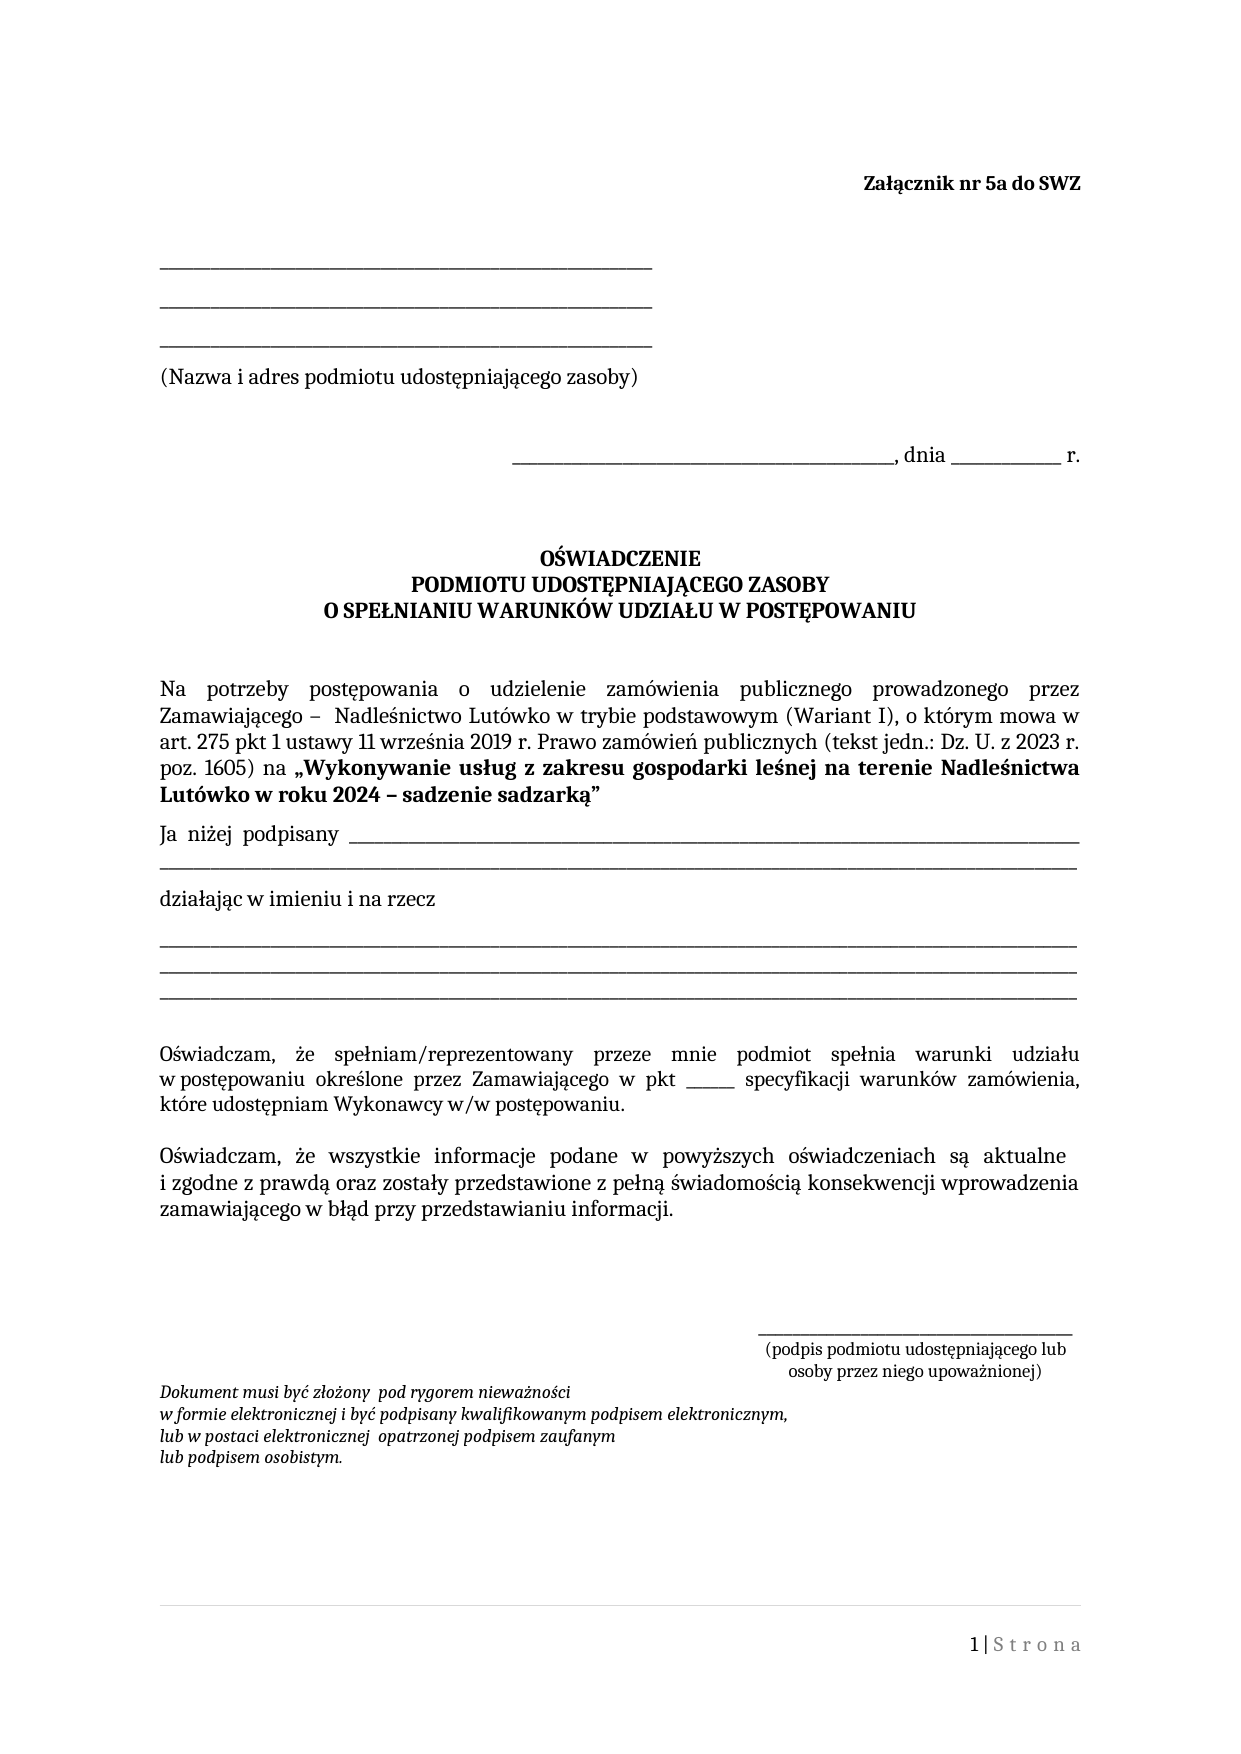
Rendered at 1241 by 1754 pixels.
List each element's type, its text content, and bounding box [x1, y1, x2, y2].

text OŚWIADCZENIE [159, 546, 1081, 572]
text _____________________________________________, dnia _____________ r. [159, 442, 1081, 468]
text Oświadczam, że wszystkie informacje podane w powyższych oświadczeniach są aktualne i zgodne z prawdą oraz zostały przedstawione z pełną świadomością konsekwencji wprowadzenia zamawiającego w błąd przy przedstawianiu informacji. [159, 1143, 1081, 1222]
text PODMIOTU UDOSTĘPNIAJĄCEGO ZASOBY O SPEŁNIANIU WARUNKÓW UDZIAŁU W POSTĘPOWANIU [159, 572, 1081, 625]
text Dokument musi być złożony pod rygorem nieważności w formie elektronicznej i być podpisany kwalifikowanym podpisem elektronicznym, [159, 1382, 1081, 1425]
text lub w postaci elektronicznej opatrzonej podpisem zaufanym [159, 1425, 1081, 1447]
text __________________________________________________________ [159, 286, 1081, 312]
text __________________________________________________________ [159, 247, 1081, 274]
text Na potrzeby postępowania o udzielenie zamówienia publicznego prowadzonego przez Zamawiającego – Nadleśnictwo Lutówko w trybie podstawowym (Wariant I), o którym mowa w art. 275 pkt 1 ustawy 11 września 2019 r. Prawo zamówień publicznych (tekst jedn.: Dz. U. z 2023 r. poz. 1605) na „Wykonywanie usług z zakresu gospodarki leśnej na terenie Nadleśnictwa Lutówko w roku 2024 – sadzenie sadzarką” [159, 676, 1081, 808]
text działając w imieniu i na rzecz [159, 886, 1081, 912]
text ____________________________________________________________________________________________________________________________________________________________________________________________________________________________________________________________________________________________________________________________________ [159, 924, 1081, 1003]
text lub podpisem osobistym. [159, 1447, 1081, 1468]
text _____________________________________ (podpis podmiotu udostępniającego lub osoby przez niego upoważnionej) [750, 1312, 1081, 1382]
text Oświadczam, że spełniam/reprezentowany przeze mnie podmiot spełnia warunki udziału w postępowaniu określone przez Zamawiającego w pkt ______ specyfikacji warunków zamówienia, które udostępniam Wykonawcy w/w postępowaniu. [159, 1041, 1081, 1117]
text Załącznik nr 5a do SWZ [159, 172, 1081, 196]
text (Nazwa i adres podmiotu udostępniającego zasoby) [159, 364, 1081, 390]
text Ja niżej podpisany ______________________________________________________________________________________ ____________________________________________________________________________________________________________ [159, 820, 1081, 873]
text __________________________________________________________ [159, 325, 1081, 351]
